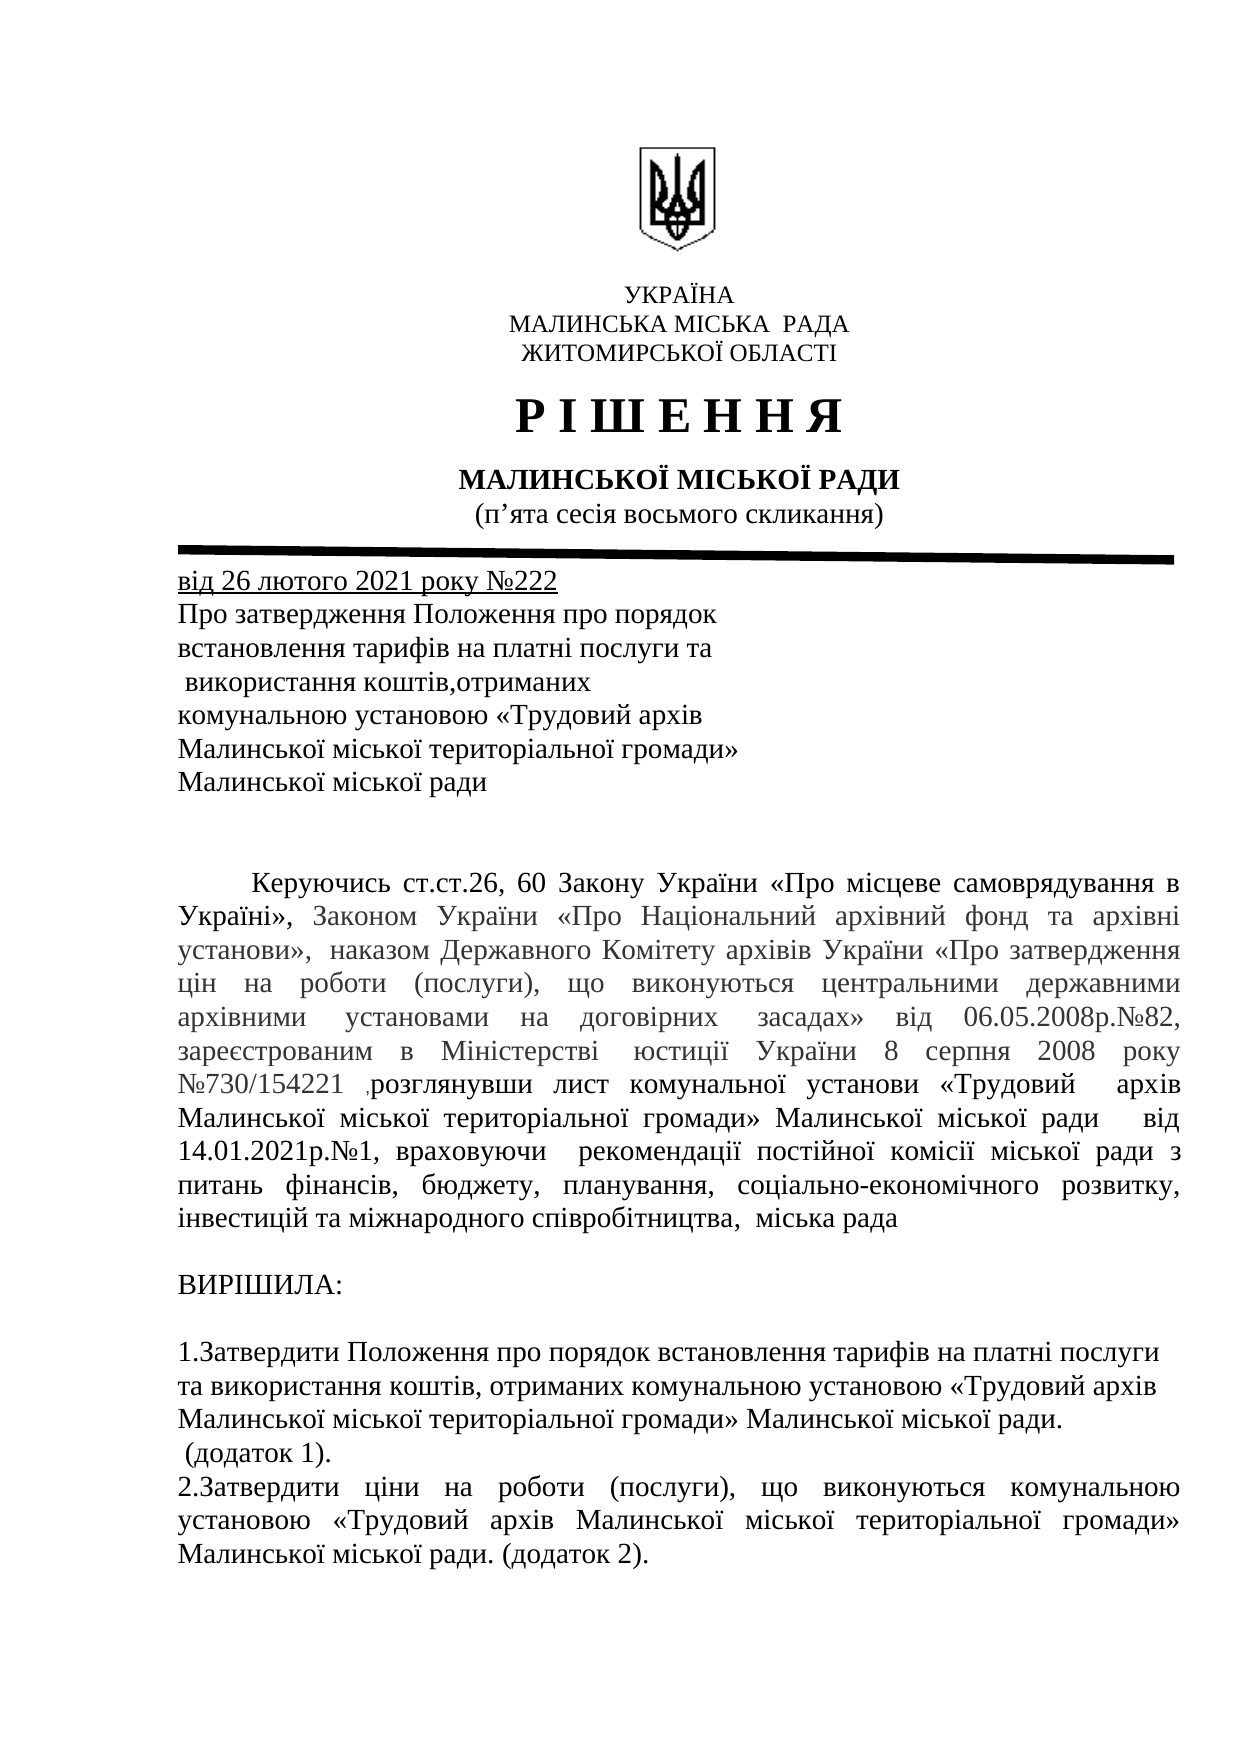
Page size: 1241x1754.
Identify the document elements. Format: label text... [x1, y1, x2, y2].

text Малинської міської територіальної громади» Малинської міської ради. [177, 1402, 1181, 1435]
text МАЛИНСЬКА МІСЬКА РАДА [177, 309, 1181, 338]
text встановлення тарифів на платні послуги та [177, 630, 1181, 664]
text Р І Ш Е Н Н я [177, 386, 1181, 443]
text комунальною установою «Трудовий архів [177, 697, 1181, 731]
text (п’ята сесія восьмого скликання) [177, 496, 1181, 529]
text ВИРІШИЛА: [177, 1267, 1181, 1301]
text Малинської міської територіальної громади» [177, 731, 1181, 764]
text Про затвердження Положення про порядок [177, 597, 1181, 630]
text 1.Затвердити Положення про порядок встановлення тарифів на платні послуги та використання коштів, отриманих комунальною установою «Трудовий архів [177, 1334, 1181, 1402]
text ЖИТОМИРСЬКОЇ ОБЛАСТІ [177, 338, 1181, 367]
text Керуючись ст.ст.26, 60 Закону України «Про місцеве самоврядування в Україні», Законом України «Про Національний архівний фонд та архівні установи», наказом Державного Комітету архівів України «Про затвердження цін на роботи (послуги), що виконуються центральними державними архівними установами на договірних засадах» від 06.05.2008р.№82, зареєстрованим в Міністерстві юстиції України 8 серпня 2008 року №730/154221 ,розглянувши лист комунальної установи «Трудовий архів Малинської міської територіальної громади» Малинської міської ради від 14.01.2021р.№1, враховуючи рекомендації постійної комісії міської ради з питань фінансів, бюджету, планування, соціально-економічного розвитку, інвестицій та міжнародного співробітництва, міська рада [177, 865, 1181, 932]
text 2.Затвердити ціни на роботи (послуги), що виконуються комунальною установою «Трудовий архів Малинської міської територіальної громади» Малинської міської ради. (додаток 2). [177, 1469, 1181, 1569]
picture [633, 146, 721, 253]
text малинської МІСЬКОЇ ради [177, 462, 1181, 496]
text Малинської міської ради [177, 764, 1181, 798]
text (додаток 1). [177, 1435, 1181, 1469]
text використання коштів,отриманих [177, 664, 1181, 697]
text Керуючись ст.ст.26, 60 Закону України «Про місцеве самоврядування в Україні», Законом України «Про Національний архівний фонд та архівні установи», наказом Державного Комітету архівів України «Про затвердження цін на роботи (послуги), що виконуються центральними державними архівними установами на договірних засадах» від 06.05.2008р.№82, зареєстрованим в Міністерстві юстиції України 8 серпня 2008 року №730/154221 ,розглянувши лист комунальної установи «Трудовий архів Малинської міської територіальної громади» Малинської міської ради від 14.01.2021р.№1, враховуючи рекомендації постійної комісії міської ради з питань фінансів, бюджету, планування, соціально-економічного розвитку, інвестицій та міжнародного співробітництва, міська рада [177, 1066, 1181, 1234]
text УКРАЇНА [177, 280, 1181, 309]
text від 26 лютого 2021 року №222 [177, 563, 1181, 597]
